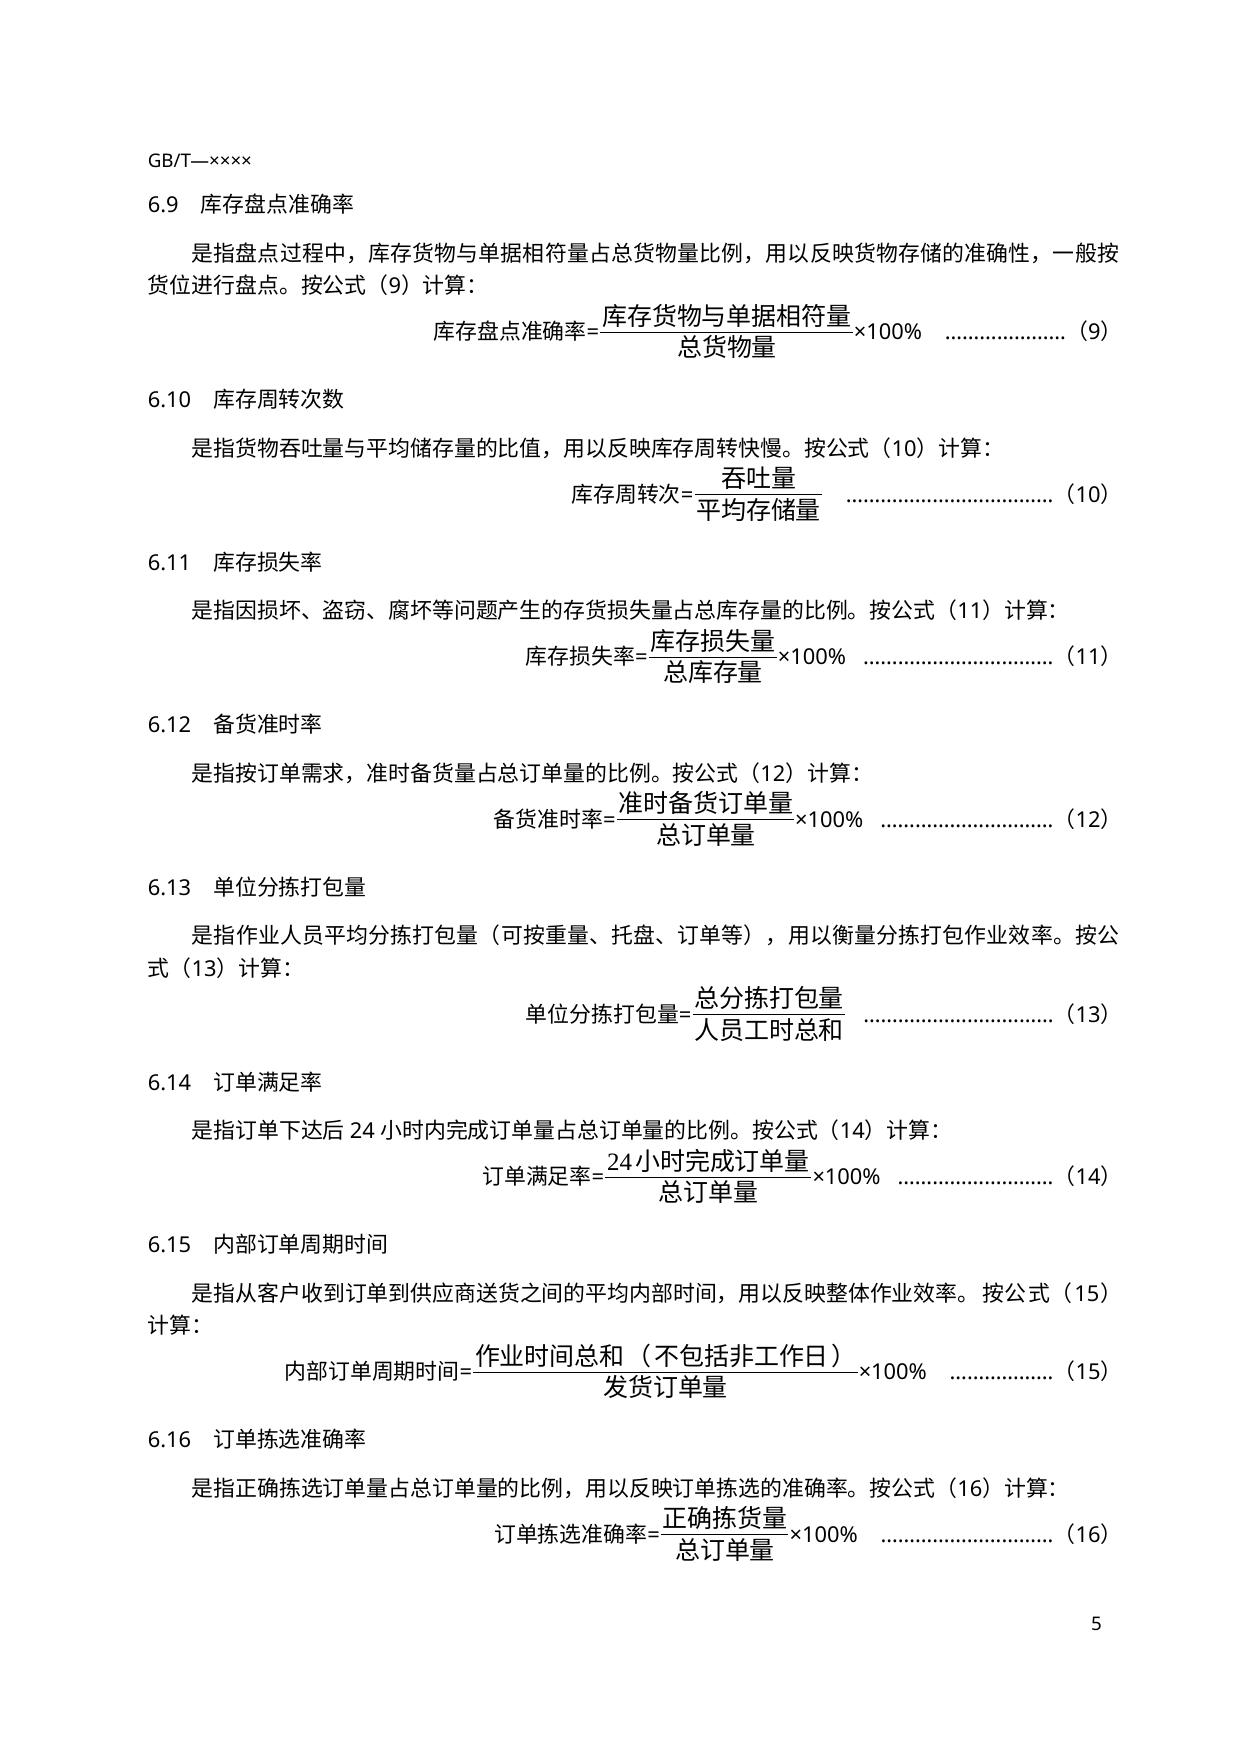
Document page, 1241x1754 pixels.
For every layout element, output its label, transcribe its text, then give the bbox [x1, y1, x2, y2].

text 订单拣选准确率 [148, 1422, 1122, 1454]
text 是指盘点过程中，库存货物与单据相符量占总货物量比例，用以反映货物存储的准确性，一般按货位进行盘点。按公式（9）计算： [148, 236, 1122, 301]
text 是指作业人员平均分拣打包量（可按重量、托盘、订单等），用以衡量分拣打包作业效率。按公式（13）计算： [148, 918, 1122, 983]
text 是指货物吞吐量与平均储存量的比值，用以反映库存周转快慢。按公式（10）计算： [148, 431, 1122, 463]
text 是指订单下达后 24 小时内完成订单量占总订单量的比例。按公式（14）计算： [148, 1113, 1122, 1146]
text 订单满足率 [148, 1064, 1122, 1097]
text 是指因损坏、盗窃、腐坏等问题产生的存货损失量占总库存量的比例。按公式（11）计算： [148, 593, 1122, 626]
text 订单满足率=×100% ………………………（14） [148, 1146, 1122, 1211]
text 备货准时率 [148, 707, 1122, 739]
text 单位分拣打包量 [148, 869, 1122, 902]
text 库存损失率 [148, 544, 1122, 577]
text 是指按订单需求，准时备货量占总订单量的比例。按公式（12）计算： [148, 756, 1122, 788]
text 内部订单周期时间=×100% ………………（15） [148, 1341, 1122, 1406]
text 是指正确拣选订单量占总订单量的比例，用以反映订单拣选的准确率。按公式（16）计算： [148, 1471, 1122, 1503]
text 库存周转次= ………………………………（10） [148, 463, 1122, 528]
text 内部订单周期时间 [148, 1227, 1122, 1259]
text 备货准时率=×100% …………………………（12） [148, 788, 1122, 853]
text 订单拣选准确率=×100% …………………………（16） [148, 1503, 1122, 1568]
text 是指从客户收到订单到供应商送货之间的平均内部时间，用以反映整体作业效率。 按公式（15）计算： [148, 1276, 1122, 1341]
text 库存盘点准确率 [148, 187, 1122, 219]
text 库存盘点准确率=×100% …………………（9） [148, 301, 1122, 366]
text 库存周转次数 [148, 382, 1122, 414]
text 单位分拣打包量= ……………………………（13） [148, 983, 1122, 1048]
text 库存损失率=×100% ……………………………（11） [148, 626, 1122, 691]
